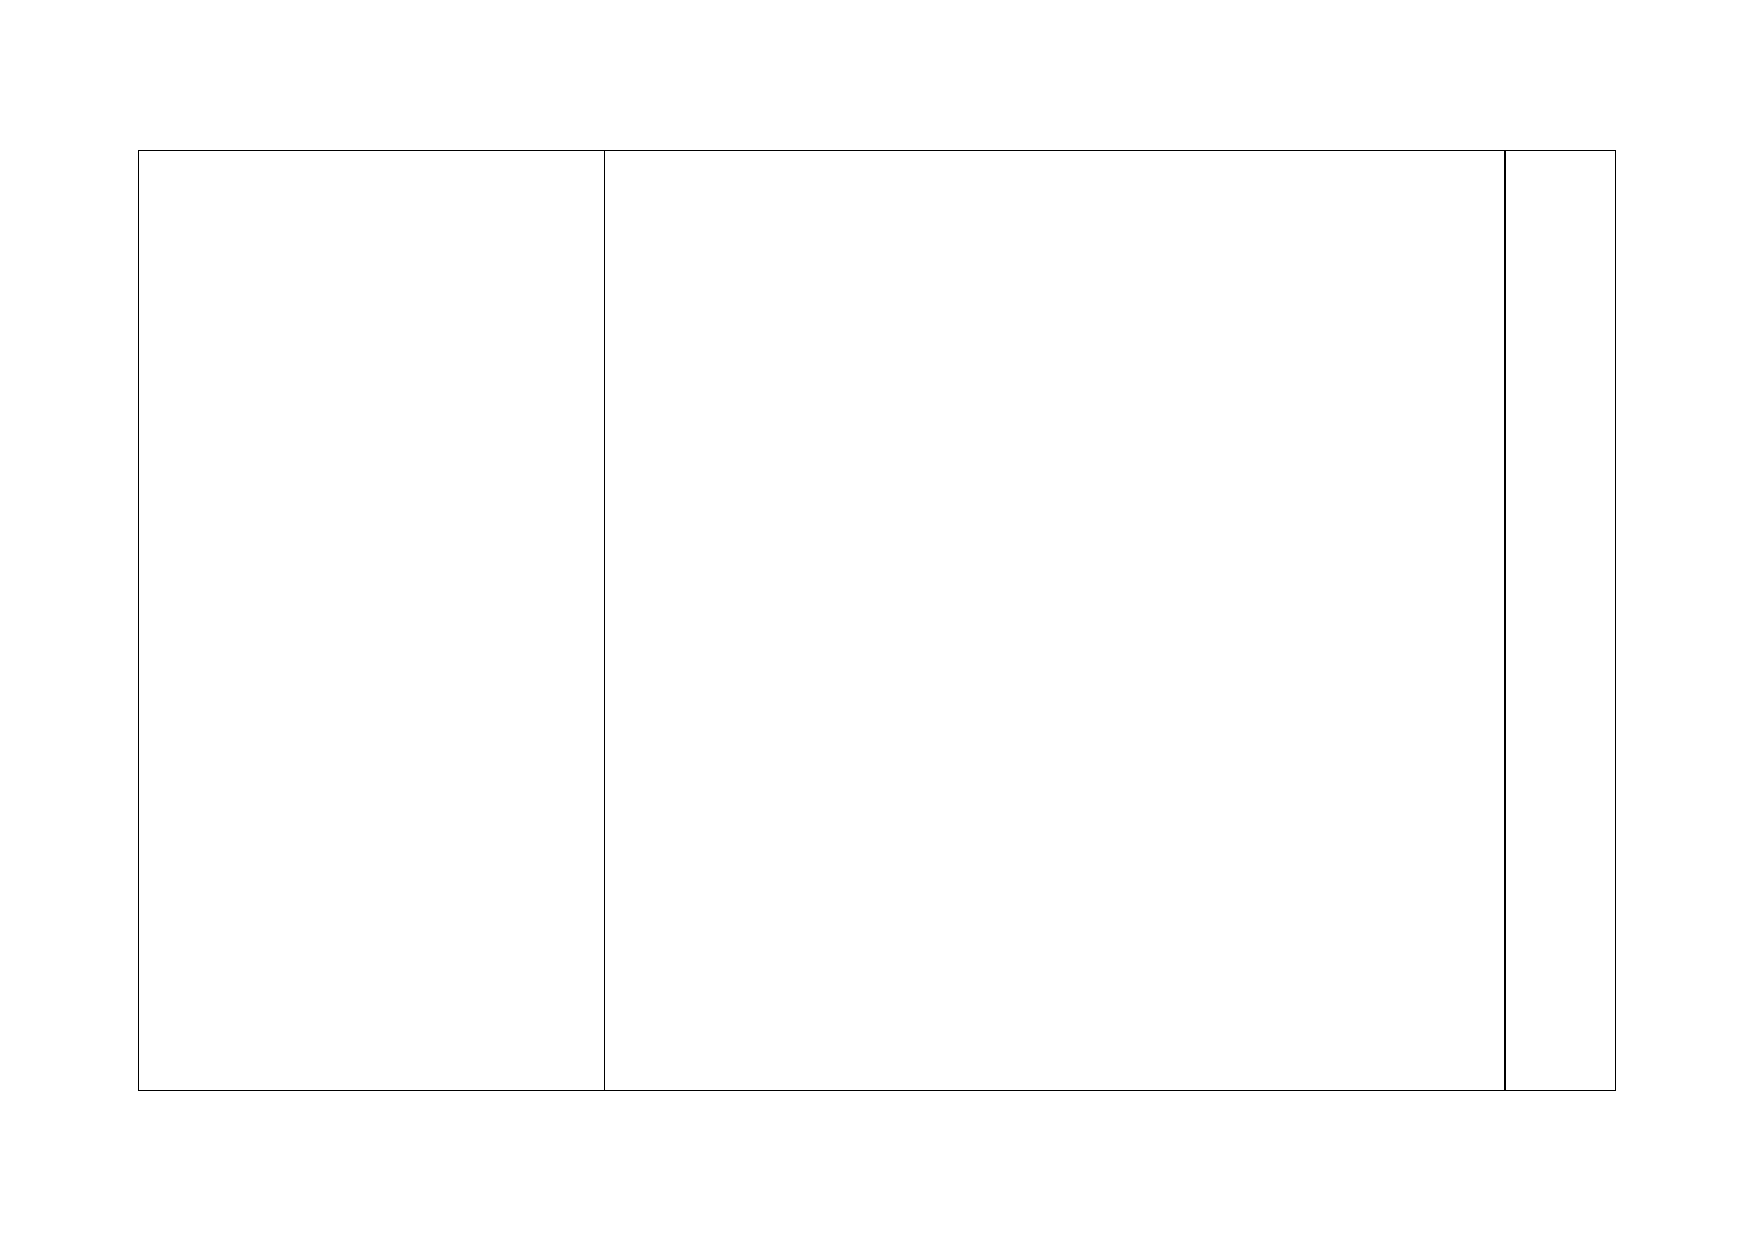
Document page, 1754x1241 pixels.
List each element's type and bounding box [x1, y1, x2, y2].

table_cell [139, 151, 604, 1090]
table_cell [605, 151, 1504, 1090]
table_cell [1506, 151, 1615, 1090]
